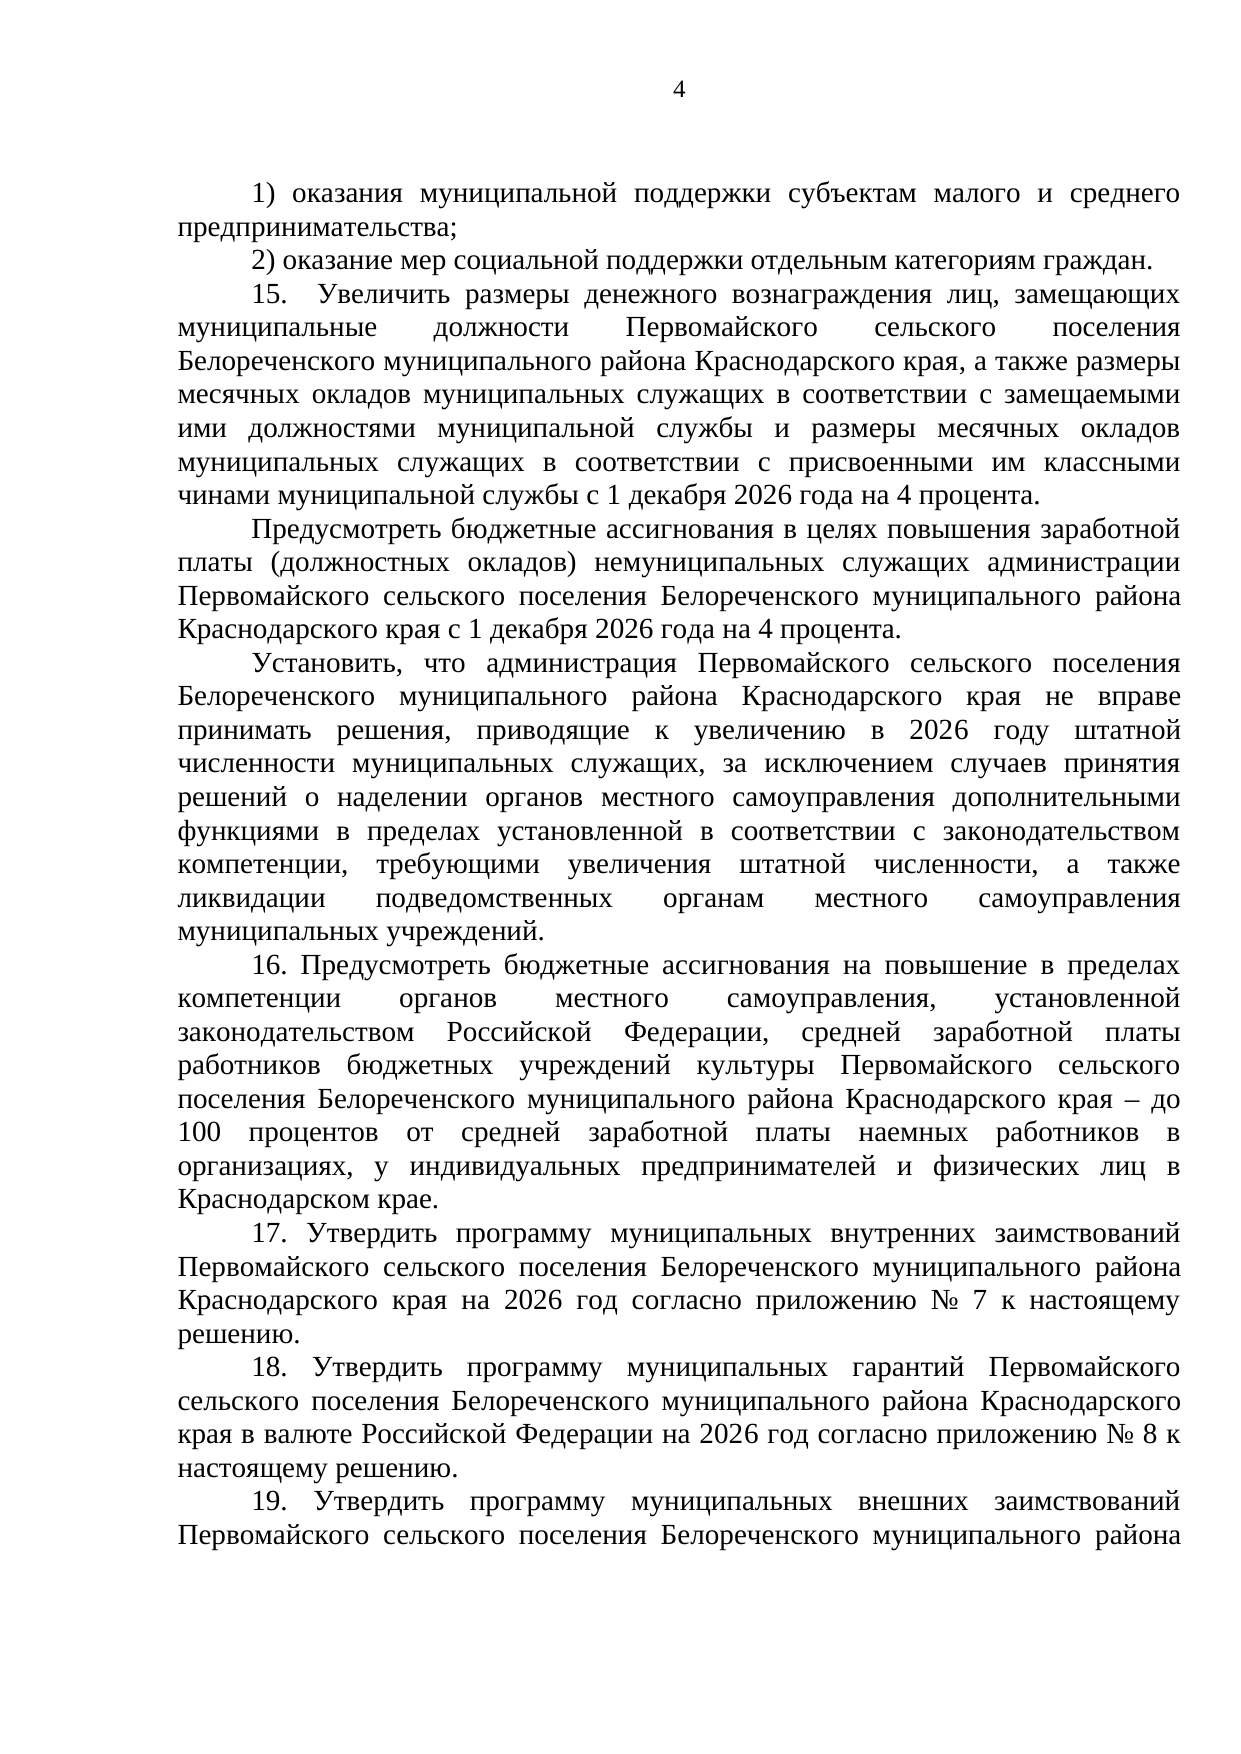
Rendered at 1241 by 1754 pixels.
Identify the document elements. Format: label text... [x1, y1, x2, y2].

text 15. Увеличить размеры денежного вознаграждения лиц, замещающих муниципальные должности Первомайского сельского поселения Белореченского муниципального района Краснодарского края, а также размеры месячных окладов муниципальных служащих в соответствии с замещаемыми ими должностями муниципальной службы и размеры месячных окладов муниципальных служащих в соответствии с присвоенными им классными чинами муниципальной службы с 1 декабря 2026 года на 4 процента. [177, 276, 1181, 511]
text 16. Предусмотреть бюджетные ассигнования на повышение в пределах компетенции органов местного самоуправления, установленной законодательством Российской Федерации, средней заработной платы работников бюджетных учреждений культуры Первомайского сельского поселения Белореченского муниципального района Краснодарского края – до 100 процентов от средней заработной платы наемных работников в организациях, у индивидуальных предпринимателей и физических лиц в Краснодарском крае. [177, 947, 1181, 1215]
text Установить, что администрация Первомайского сельского поселения Белореченского муниципального района Краснодарского края не вправе принимать решения, приводящие к увеличению в 2026 году штатной численности муниципальных служащих, за исключением случаев принятия решений о наделении органов местного самоуправления дополнительными функциями в пределах установленной в соответствии с законодательством компетенции, требующими увеличения штатной численности, а также ликвидации подведомственных органам местного самоуправления муниципальных учреждений. [177, 645, 1181, 947]
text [177, 1483, 1181, 1551]
text 18. Утвердить программу муниципальных гарантий Первомайского сельского поселения Белореченского муниципального района Краснодарского края в валюте Российской Федерации на 2026 год согласно приложению № 8 к настоящему решению. [177, 1349, 1181, 1483]
text 1) оказания муниципальной поддержки субъектам малого и среднего предпринимательства; [177, 175, 1181, 242]
text 2) оказание мер социальной поддержки отдельным категориям граждан. [177, 242, 1181, 276]
text 17. Утвердить программу муниципальных внутренних заимствований Первомайского сельского поселения Белореченского муниципального района Краснодарского края на 2026 год согласно приложению № 7 к настоящему решению. [177, 1215, 1181, 1349]
text Предусмотреть бюджетные ассигнования в целях повышения заработной платы (должностных окладов) немуниципальных служащих администрации Первомайского сельского поселения Белореченского муниципального района Краснодарского края с 1 декабря 2026 года на 4 процента. [177, 511, 1181, 645]
